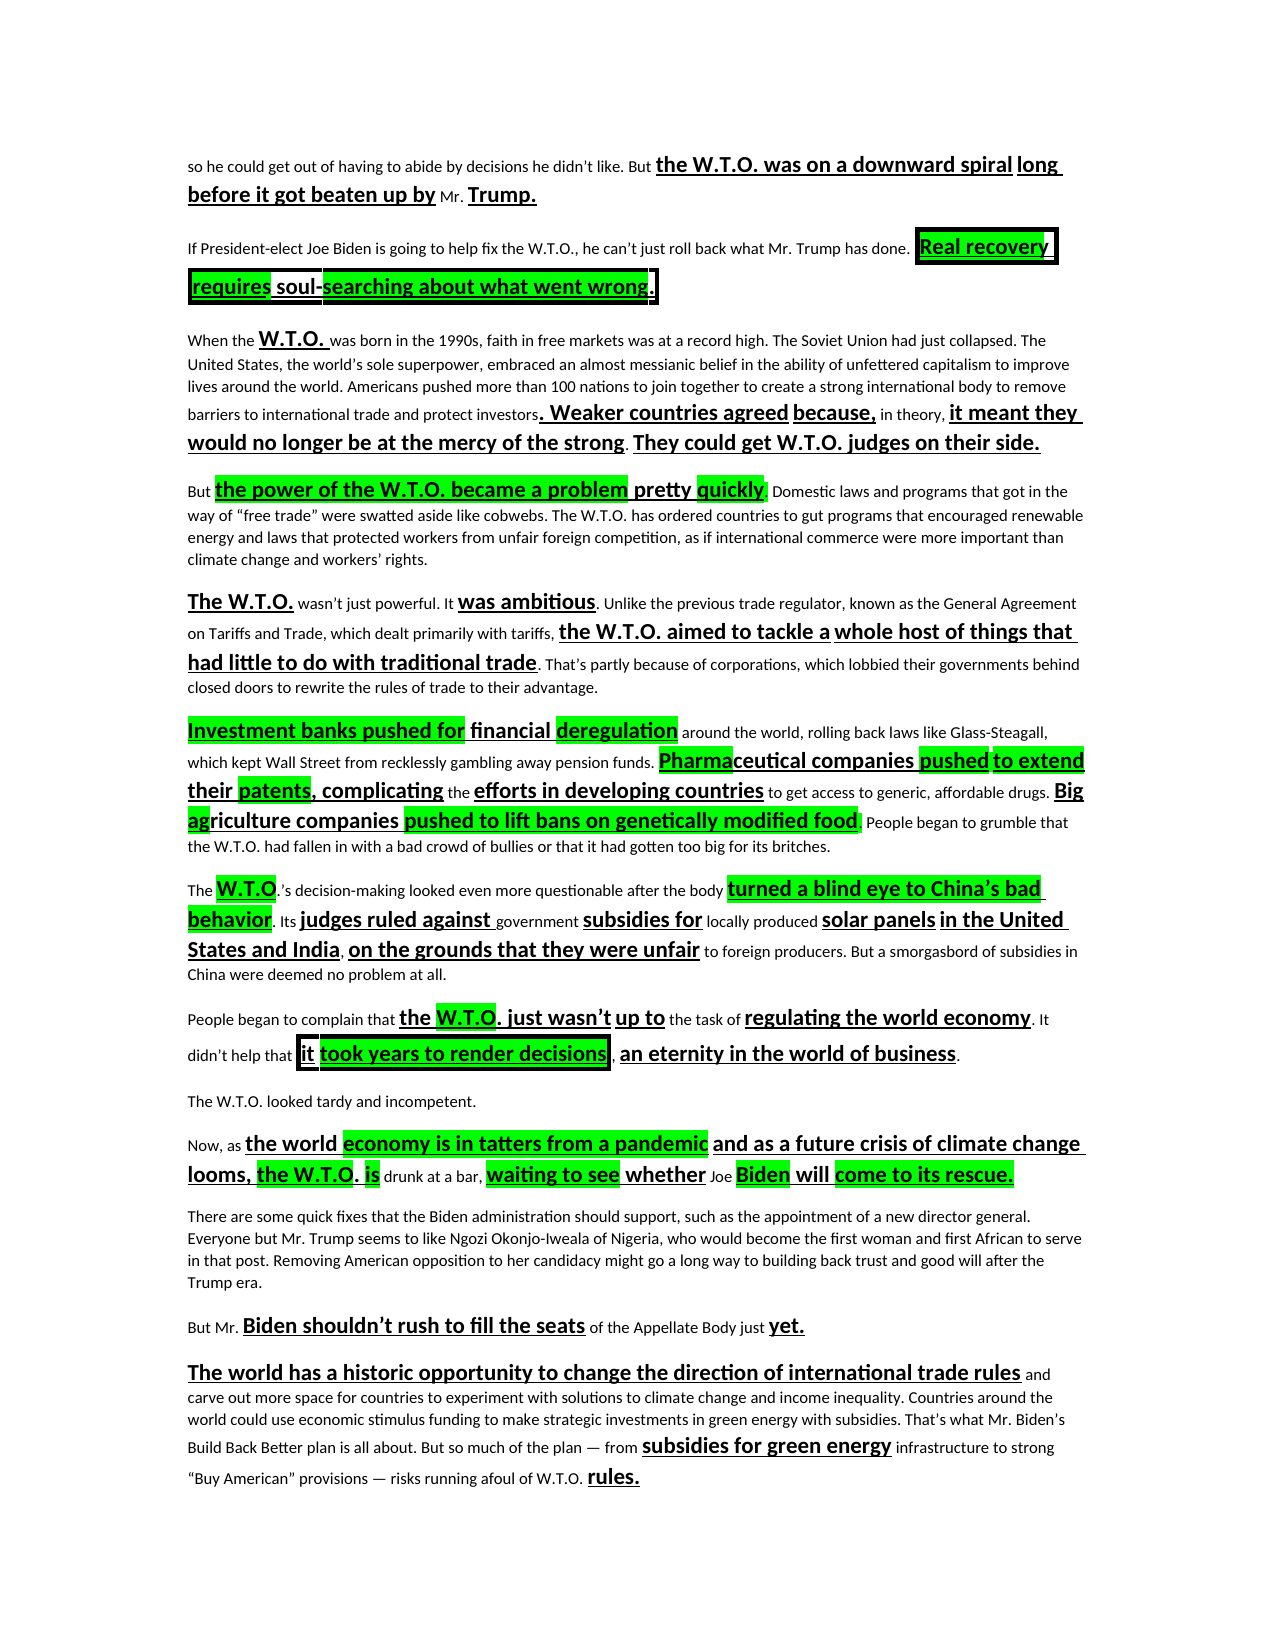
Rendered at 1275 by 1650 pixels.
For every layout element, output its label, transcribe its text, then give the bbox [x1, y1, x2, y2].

text The W.T.O.’s decision-making looked even more questionable after the body turned a blind eye to China’s bad behavior. Its judges ruled against government subsidies for locally produced solar panels in the United States and India, on the grounds that they were unfair to foreign producers. But a smorgasbord of subsidies in China were deemed no problem at all. [187, 874, 1087, 985]
text The W.T.O. looked tardy and incompetent. [187, 1091, 1087, 1111]
text The W.T.O. wasn’t just powerful. It was ambitious. Unlike the previous trade regulator, known as the General Agreement on Tariffs and Trade, which dealt primarily with tariffs, the W.T.O. aimed to tackle a whole host of things that had little to do with traditional trade. That’s partly because of corporations, which lobbied their governments behind closed doors to rewrite the rules of trade to their advantage. [187, 587, 1087, 698]
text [187, 150, 1087, 208]
text But Mr. Biden shouldn’t rush to fill the seats of the Appellate Body just yet. [187, 1311, 1087, 1339]
text Now, as the world economy is in tatters from a pandemic and as a future crisis of climate change looms, the W.T.O. is drunk at a bar, waiting to see whether Joe Biden will come to its rescue. [187, 1129, 1087, 1188]
text There are some quick fixes that the Biden administration should support, such as the appointment of a new director general. Everyone but Mr. Trump seems to like Ngozi Okonjo-Iweala of Nigeria, who would become the first woman and first African to serve in that post. Removing American opposition to her candidacy might go a long way to building back trust and good will after the Trump era. [187, 1207, 1087, 1293]
text If President-elect Joe Biden is going to help fix the W.T.O., he can’t just roll back what Mr. Trump has done. Real recovery requires soul-searching about what went wrong. [187, 227, 1087, 305]
text People began to complain that the W.T.O. just wasn’t up to the task of regulating the world economy. It didn’t help that it took years to render decisions, an eternity in the world of business. [187, 1003, 1087, 1071]
text When the W.T.O. was born in the 1990s, faith in free markets was at a record high. The Soviet Union had just collapsed. The United States, the world’s sole superpower, embraced an almost messianic belief in the ability of unfettered capitalism to improve lives around the world. Americans pushed more than 100 nations to join together to create a strong international body to remove barriers to international trade and protect investors. Weaker countries agreed because, in theory, it meant they would no longer be at the mercy of the strong. They could get W.T.O. judges on their side. [187, 324, 1087, 457]
text Investment banks pushed for financial deregulation around the world, rolling back laws like Glass-Steagall, which kept Wall Street from recklessly gambling away pension funds. Pharmaceutical companies pushed to extend their patents, complicating the efforts in developing countries to get access to generic, affordable drugs. Big agriculture companies pushed to lift bans on genetically modified food. People began to grumble that the W.T.O. had fallen in with a bad crowd of bullies or that it had gotten too big for its britches. [187, 716, 1087, 856]
text The world has a historic opportunity to change the direction of international trade rules and carve out more space for countries to experiment with solutions to climate change and income inequality. Countries around the world could use economic stimulus funding to make strategic investments in green energy with subsidies. That’s what Mr. Biden’s Build Back Better plan is all about. But so much of the plan — from subsidies for green energy infrastructure to strong “Buy American” provisions — risks running afoul of W.T.O. rules. [187, 1358, 1087, 1490]
text But the power of the W.T.O. became a problem pretty quickly. Domestic laws and programs that got in the way of “free trade” were swatted aside like cobwebs. The W.T.O. has ordered countries to gut programs that encouraged renewable energy and laws that protected workers from unfair foreign competition, as if international commerce were more important than climate change and workers’ rights. [187, 475, 1087, 569]
